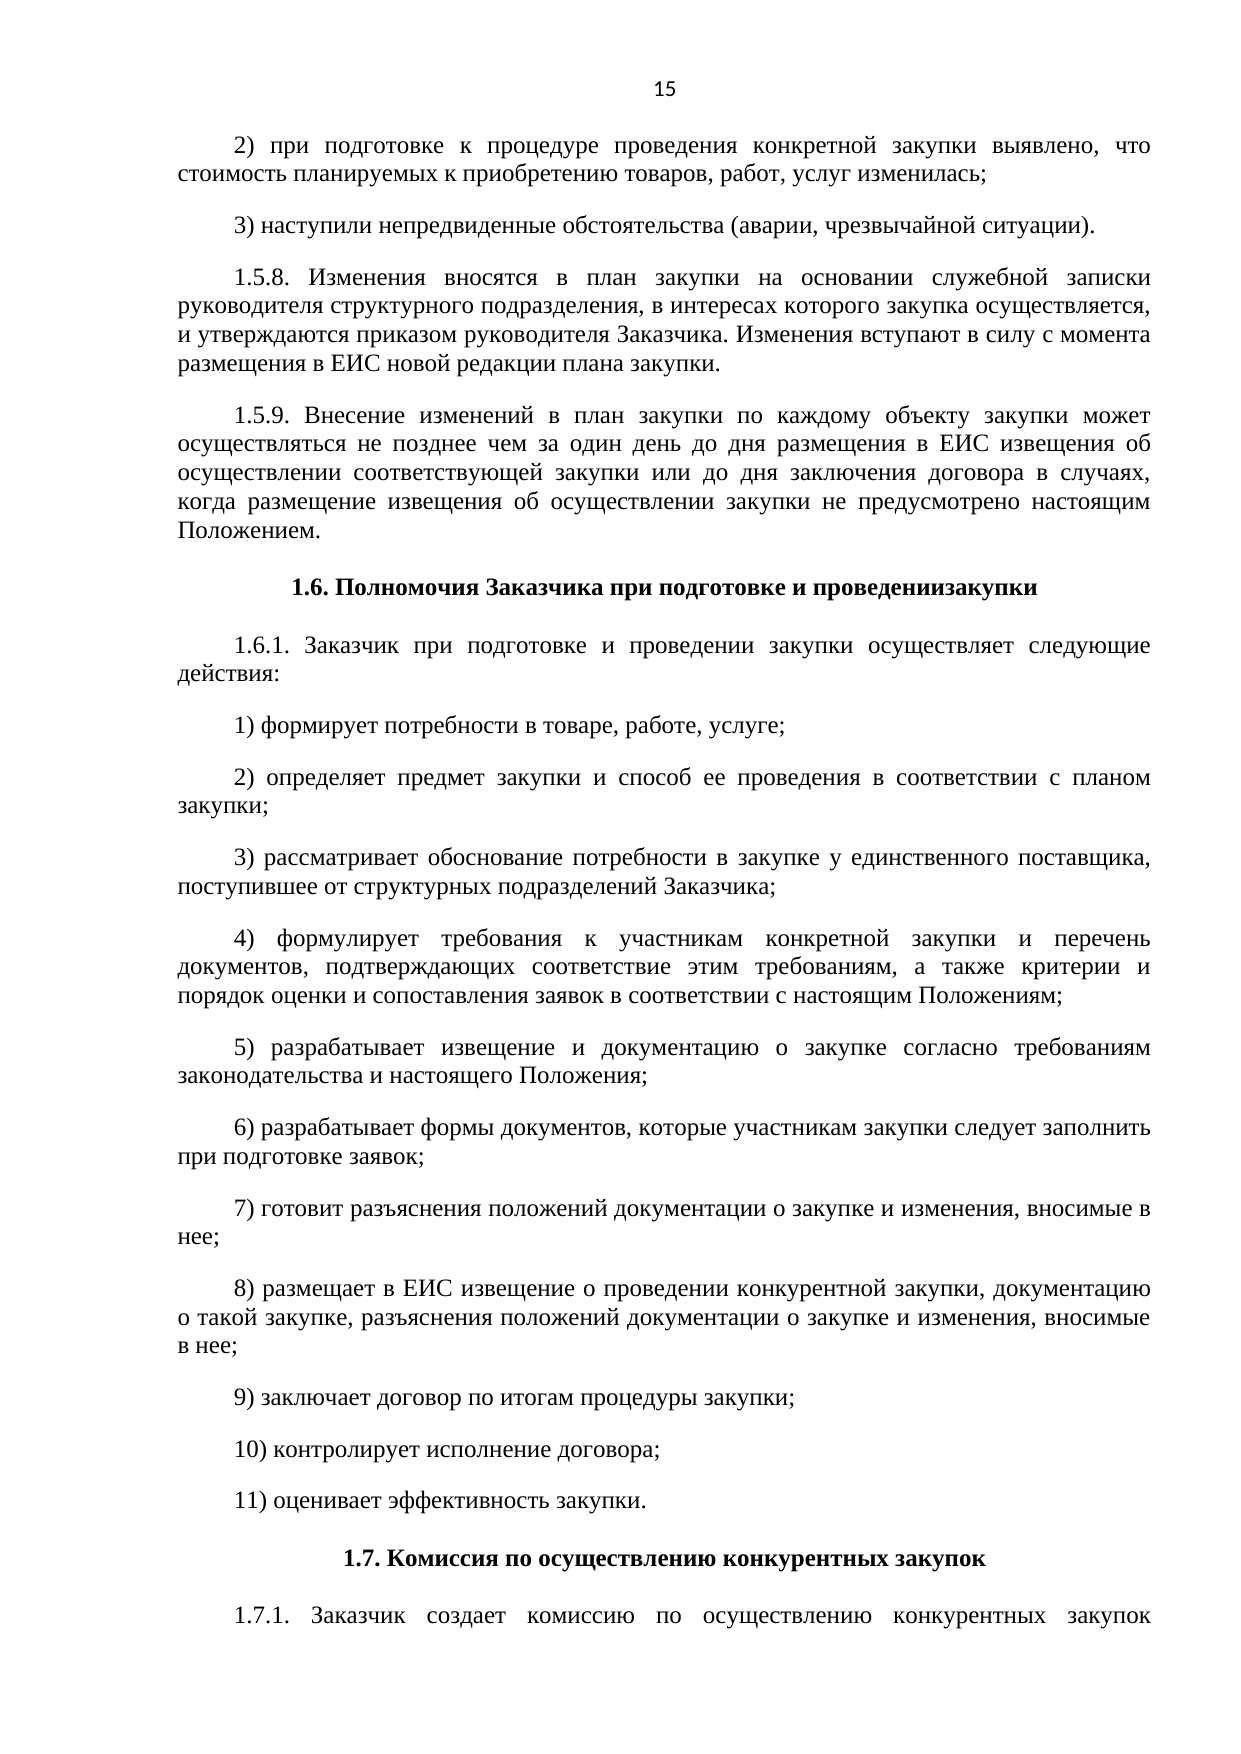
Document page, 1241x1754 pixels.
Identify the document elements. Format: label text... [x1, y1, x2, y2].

text 1.5.8. Изменения вносятся в план закупки на основании служебной записки руководителя структурного подразделения, в интересах которого закупка осуществляется, и утверждаются приказом руководителя Заказчика. Изменения вступают в силу с момента размещения в ЕИС новой редакции плана закупки. [177, 262, 1152, 377]
text 8) размещает в ЕИС извещение о проведении конкурентной закупки, документацию о такой закупке, разъяснения положений документации о закупке и изменения, вносимые в нее; [177, 1273, 1152, 1359]
text 1.6.1. Заказчик при подготовке и проведении закупки осуществляет следующие действия: [177, 630, 1152, 687]
text 1.5.9. Внесение изменений в план закупки по каждому объекту закупки может осуществляться не позднее чем за один день до дня размещения в ЕИС извещения об осуществлении соответствующей закупки или до дня заключения договора в случаях, когда размещение извещения об осуществлении закупки не предусмотрено настоящим Положением. [177, 400, 1152, 543]
text 11) оценивает эффективность закупки. [177, 1486, 1152, 1514]
text 10) контролирует исполнение договора; [177, 1434, 1152, 1463]
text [177, 1601, 1152, 1629]
text 5) разрабатывает извещение и документацию о закупке согласно требованиям законодательства и настоящего Положения; [177, 1032, 1152, 1089]
text 1) формирует потребности в товаре, работе, услуге; [177, 710, 1152, 739]
text 1.7. Комиссия по осуществлению конкурентных закупок [177, 1543, 1152, 1572]
text 6) разрабатывает формы документов, которые участникам закупки следует заполнить при подготовке заявок; [177, 1112, 1152, 1170]
text 9) заключает договор по итогам процедуры закупки; [177, 1382, 1152, 1411]
text 7) готовит разъяснения положений документации о закупке и изменения, вносимые в нее; [177, 1193, 1152, 1250]
text 3) наступили непредвиденные обстоятельства (аварии, чрезвычайной ситуации). [177, 210, 1152, 239]
text 2) при подготовке к процедуре проведения конкретной закупки выявлено, что стоимость планируемых к приобретению товаров, работ, услуг изменилась; [177, 130, 1152, 187]
text 1.6. Полномочия Заказчика при подготовке и проведениизакупки [177, 572, 1152, 601]
text 4) формулирует требования к участникам конкретной закупки и перечень документов, подтверждающих соответствие этим требованиям, а также критерии и порядок оценки и сопоставления заявок в соответствии с настоящим Положениям; [177, 923, 1152, 1009]
text 2) определяет предмет закупки и способ ее проведения в соответствии с планом закупки; [177, 762, 1152, 819]
text 3) рассматривает обоснование потребности в закупке у единственного поставщика, поступившее от структурных подразделений Заказчика; [177, 842, 1152, 900]
